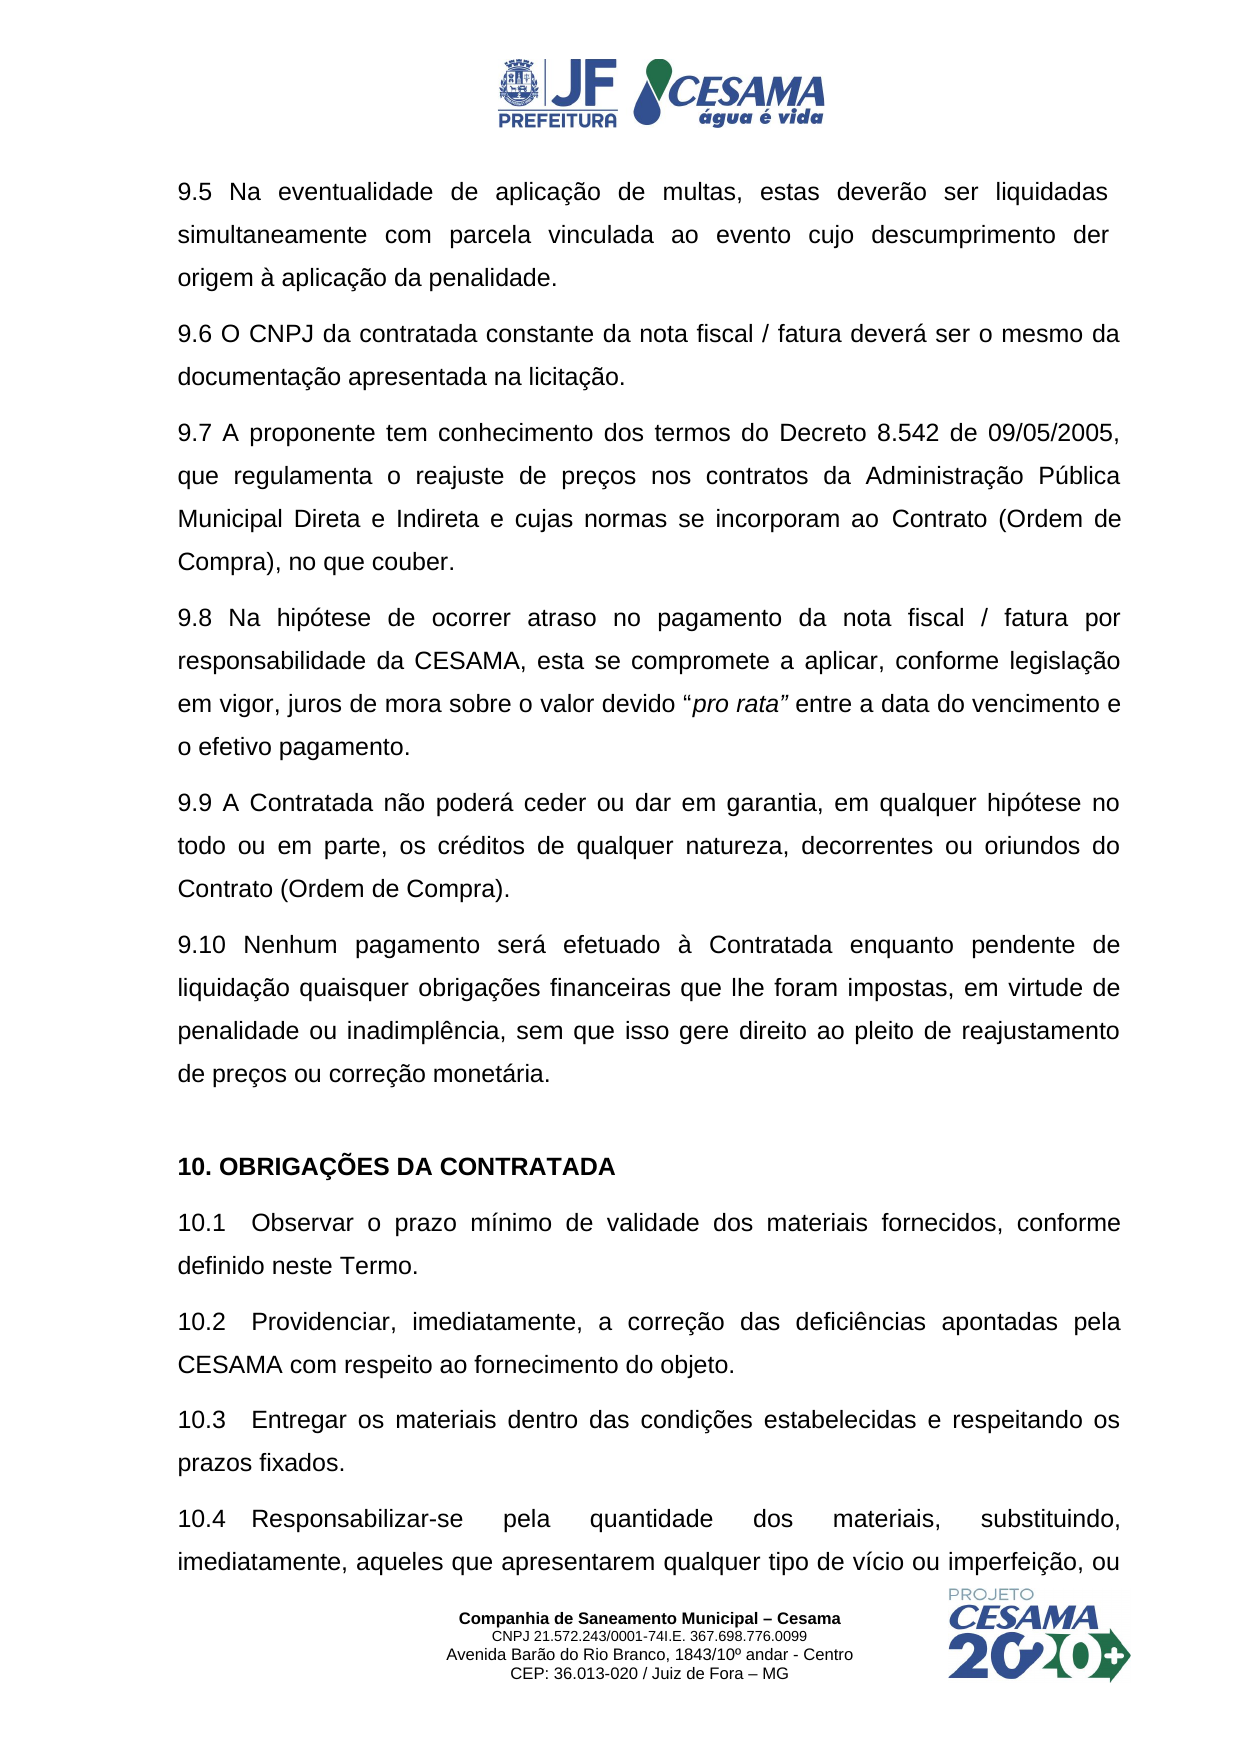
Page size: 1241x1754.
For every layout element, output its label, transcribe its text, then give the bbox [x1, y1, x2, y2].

text 10. OBRIGAÇÕES DA CONTRATADA [177, 1152, 1122, 1181]
text 9.10 Nenhum pagamento será efetuado à Contratada enquanto pendente de liquidação quaisquer obrigações financeiras que lhe foram impostas, em virtude de penalidade ou inadimplência, sem que isso gere direito ao pleito de reajustamento de preços ou correção monetária. [177, 930, 1122, 1088]
picture [497, 59, 825, 128]
text 10.1 Observar o prazo mínimo de validade dos materiais fornecidos, conforme definido neste Termo. [177, 1208, 1122, 1280]
text 10.3 Entregar os materiais dentro das condições estabelecidas e respeitando os prazos fixados. [177, 1405, 1122, 1477]
text 10.2 Providenciar, imediatamente, a correção das deficiências apontadas pela CESAMA com respeito ao fornecimento do objeto. [177, 1307, 1122, 1378]
text 9.7 A proponente tem conhecimento dos termos do Decreto 8.542 de 09/05/2005, que regulamenta o reajuste de preços nos contratos da Administração Pública Municipal Direta e Indireta e cujas normas se incorporam ao Contrato (Ordem de Compra), no que couber. [177, 418, 1122, 576]
text 9.9 A Contratada não poderá ceder ou dar em garantia, em qualquer hipótese no todo ou em parte, os créditos de qualquer natureza, decorrentes ou oriundos do Contrato (Ordem de Compra). [177, 788, 1122, 903]
picture [948, 1588, 1131, 1683]
text 9.6 O CNPJ da contratada constante da nota fiscal / fatura deverá ser o mesmo da documentação apresentada na licitação. [177, 319, 1122, 391]
text 9.8 Na hipótese de ocorrer atraso no pagamento da nota fiscal / fatura por responsabilidade da CESAMA, esta se compromete a aplicar, conforme legislação em vigor, juros de mora sobre o valor devido “pro rata” entre a data do vencimento e o efetivo pagamento. [177, 603, 1122, 761]
text 9.5 Na eventualidade de aplicação de multas, estas deverão ser liquidadas simultaneamente com parcela vinculada ao evento cujo descumprimento der origem à aplicação da penalidade. [177, 177, 1110, 292]
